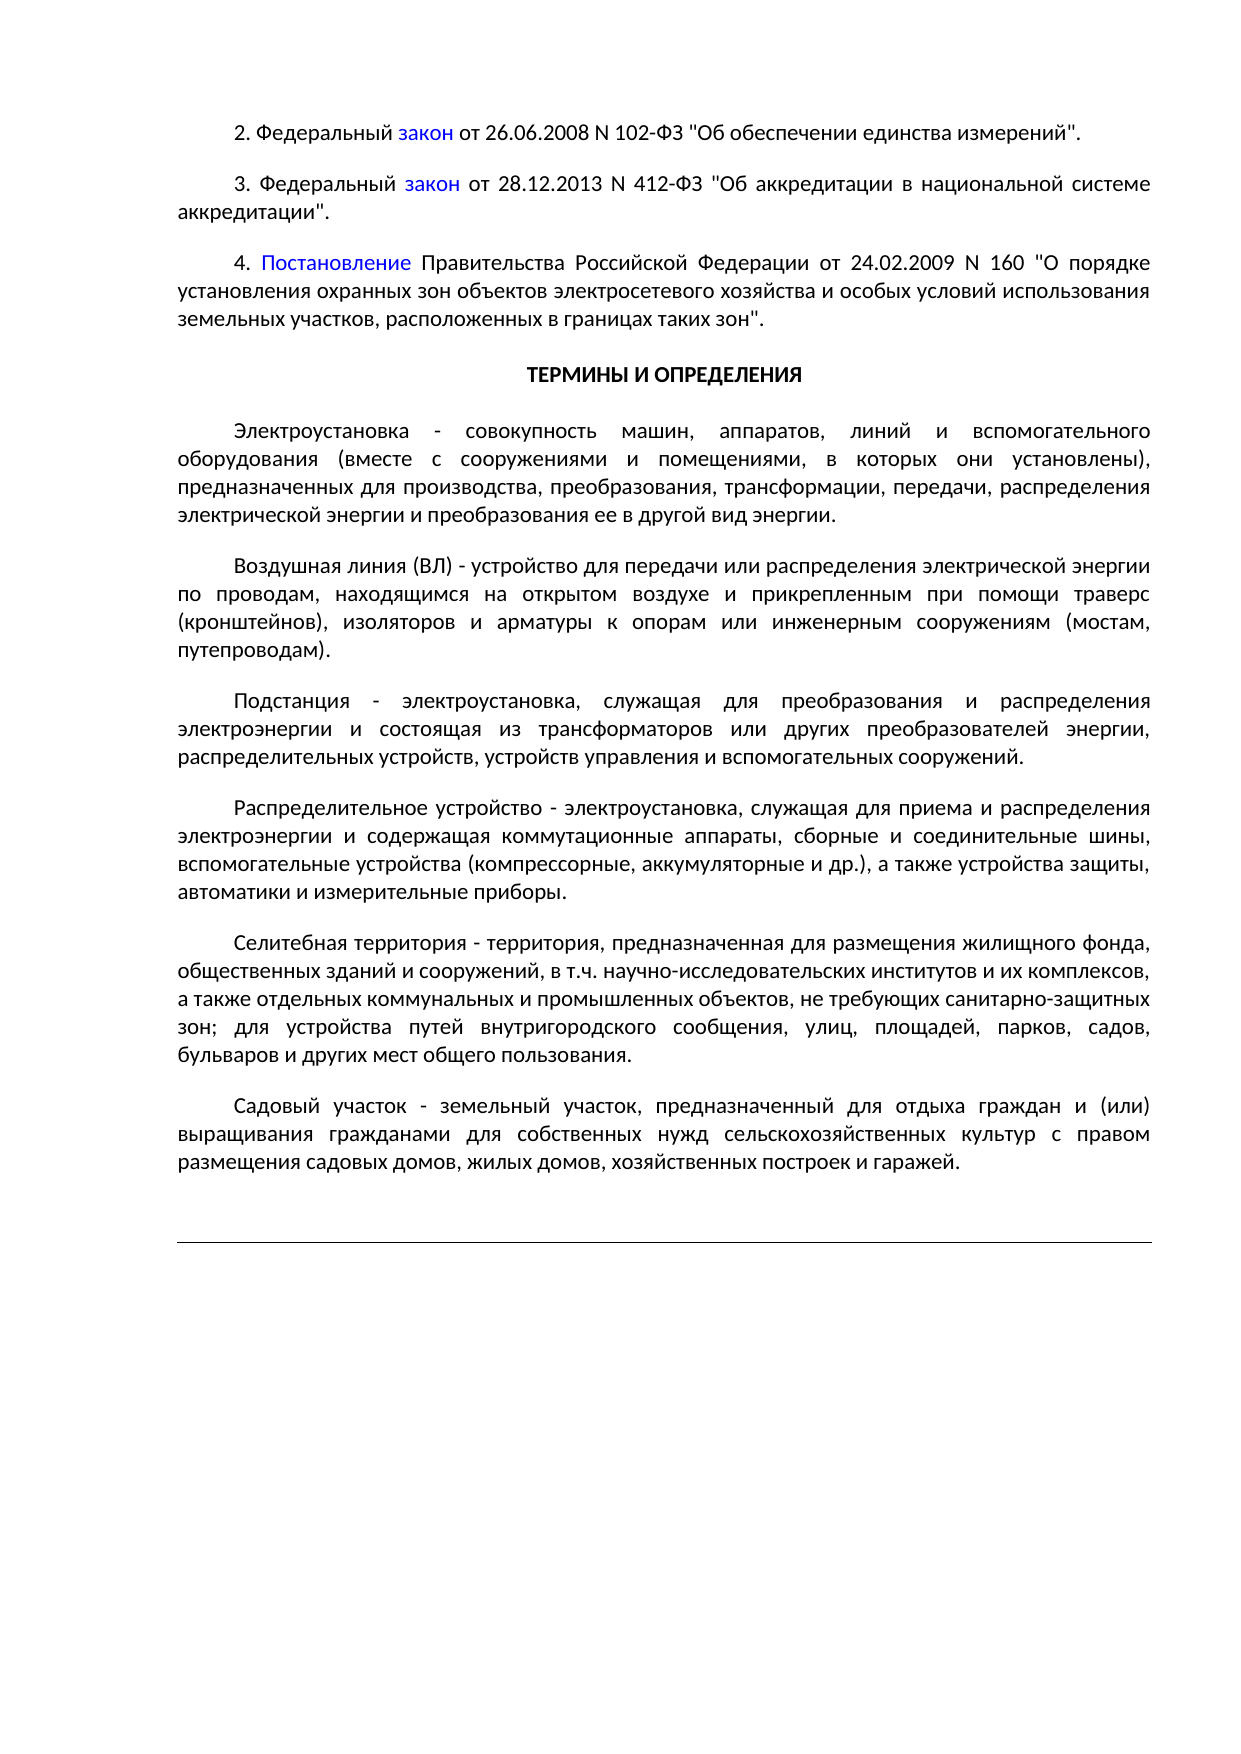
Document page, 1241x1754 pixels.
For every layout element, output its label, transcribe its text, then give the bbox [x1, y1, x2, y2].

text 2. Федеральный закон от 26.06.2008 N 102-ФЗ "Об обеспечении единства измерений". [177, 118, 1152, 146]
title ТЕРМИНЫ И ОПРЕДЕЛЕНИЯ [177, 360, 1152, 388]
text 4. Постановление Правительства Российской Федерации от 24.02.2009 N 160 "О порядке установления охранных зон объектов электросетевого хозяйства и особых условий использования земельных участков, расположенных в границах таких зон". [177, 248, 1152, 332]
text Садовый участок - земельный участок, предназначенный для отдыха граждан и (или) выращивания гражданами для собственных нужд сельскохозяйственных культур с правом размещения садовых домов, жилых домов, хозяйственных построек и гаражей. [177, 1091, 1152, 1175]
text Распределительное устройство - электроустановка, служащая для приема и распределения электроэнергии и содержащая коммутационные аппараты, сборные и соединительные шины, вспомогательные устройства (компрессорные, аккумуляторные и др.), а также устройства защиты, автоматики и измерительные приборы. [177, 793, 1152, 905]
text 3. Федеральный закон от 28.12.2013 N 412-ФЗ "Об аккредитации в национальной системе аккредитации". [177, 169, 1152, 225]
text Воздушная линия (ВЛ) - устройство для передачи или распределения электрической энергии по проводам, находящимся на открытом воздухе и прикрепленным при помощи траверс (кронштейнов), изоляторов и арматуры к опорам или инженерным сооружениям (мостам, путепроводам). [177, 551, 1152, 663]
text Подстанция - электроустановка, служащая для преобразования и распределения электроэнергии и состоящая из трансформаторов или других преобразователей энергии, распределительных устройств, устройств управления и вспомогательных сооружений. [177, 686, 1152, 770]
text Электроустановка - совокупность машин, аппаратов, линий и вспомогательного оборудования (вместе с сооружениями и помещениями, в которых они установлены), предназначенных для производства, преобразования, трансформации, передачи, распределения электрической энергии и преобразования ее в другой вид энергии. [177, 416, 1152, 528]
text Селитебная территория - территория, предназначенная для размещения жилищного фонда, общественных зданий и сооружений, в т.ч. научно-исследовательских институтов и их комплексов, а также отдельных коммунальных и промышленных объектов, не требующих санитарно-защитных зон; для устройства путей внутригородского сообщения, улиц, площадей, парков, садов, бульваров и других мест общего пользования. [177, 928, 1152, 1068]
